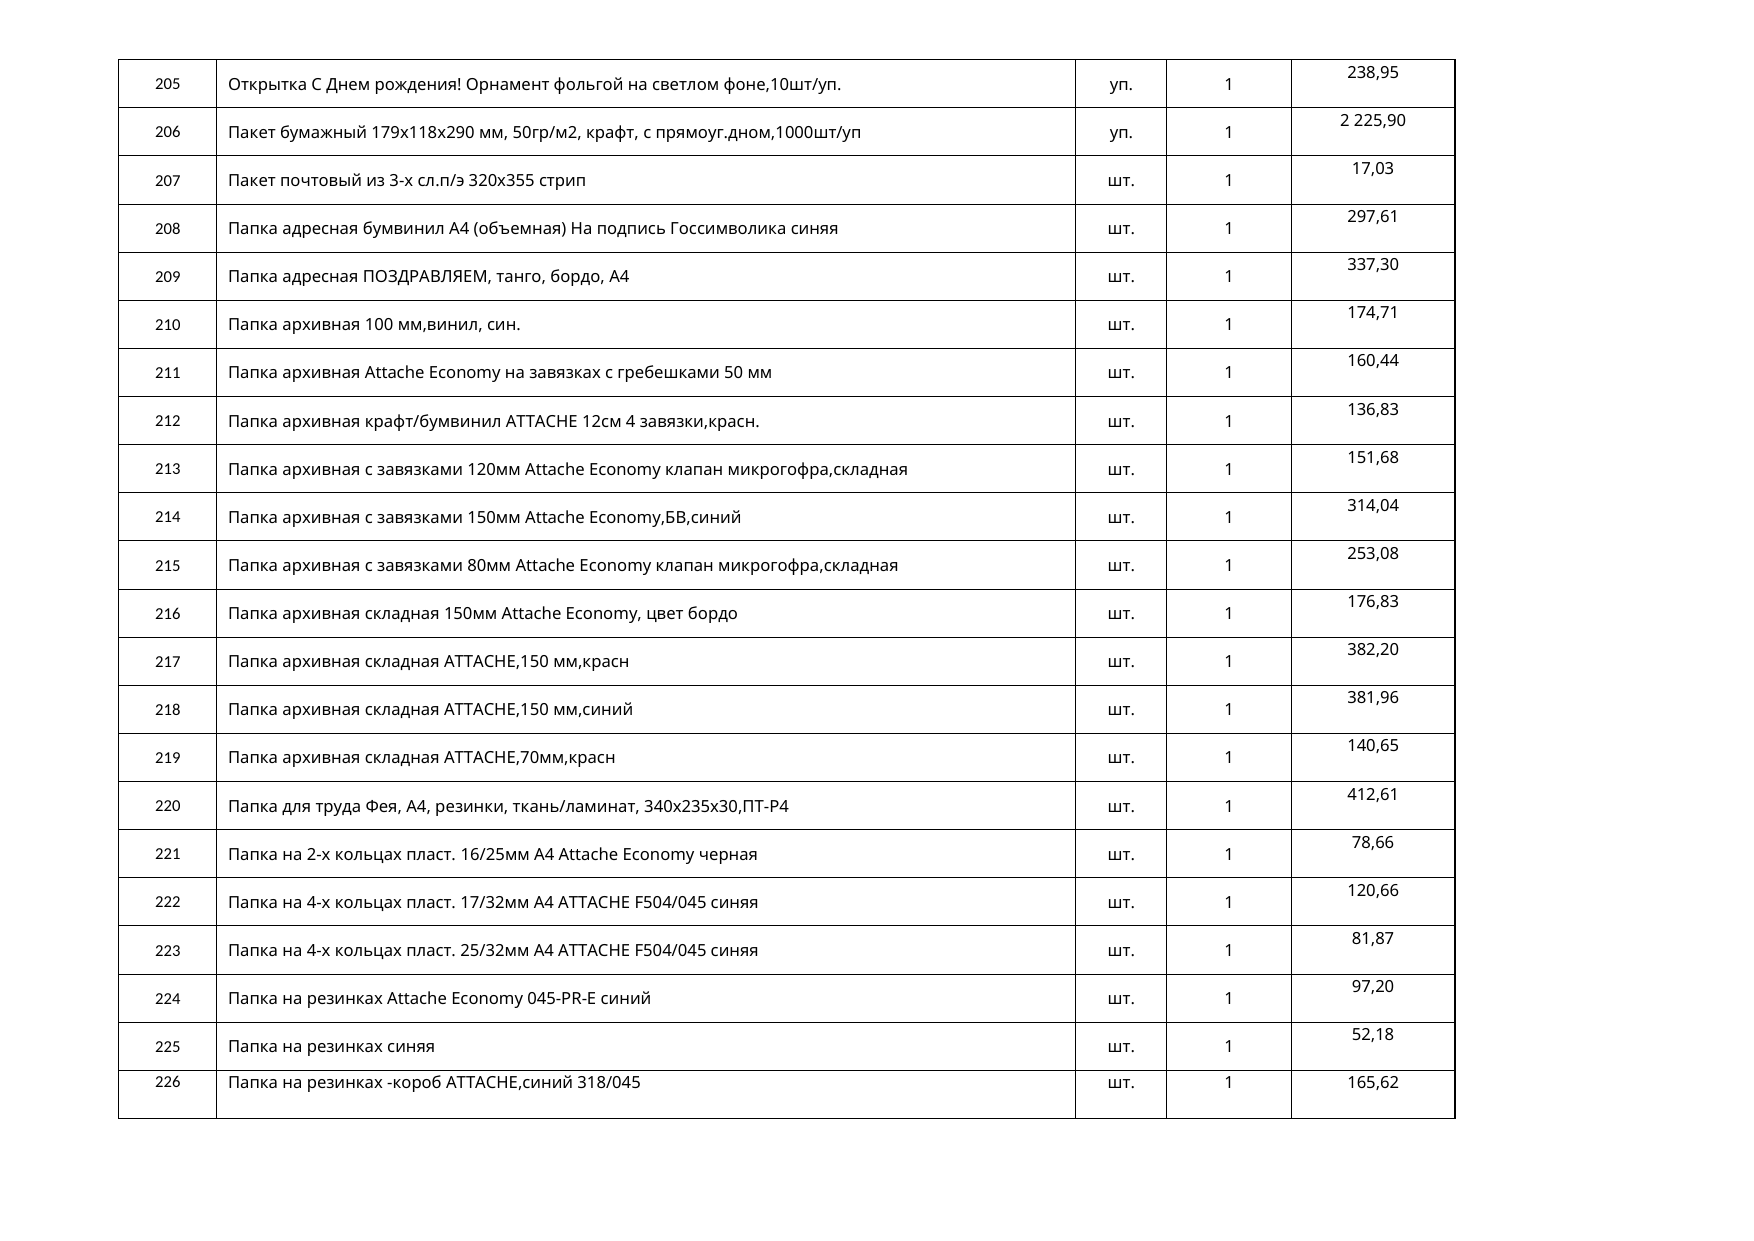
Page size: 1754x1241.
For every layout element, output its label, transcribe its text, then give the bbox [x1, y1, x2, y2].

table_cell уп. [1076, 60, 1166, 107]
table_cell 1 [1167, 1071, 1291, 1118]
table_cell шт. [1076, 878, 1166, 925]
table_cell 382,20 [1292, 638, 1454, 685]
table_cell 381,96 [1292, 686, 1454, 733]
table_cell 208 [119, 205, 216, 252]
table_cell шт. [1076, 975, 1166, 1022]
table_cell шт. [1076, 590, 1166, 637]
table_cell 211 [119, 349, 216, 396]
table_cell Пакет почтовый из 3-х сл.п/э 320х355 стрип [217, 156, 1075, 203]
table_cell 225 [119, 1023, 216, 1070]
table_cell 151,68 [1292, 445, 1454, 492]
table_cell 207 [119, 156, 216, 203]
table_cell Папка адресная бумвинил А4 (объемная) На подпись Госсимволика синяя [217, 205, 1075, 252]
table_cell 221 [119, 830, 216, 877]
table_cell Папка архивная складная ATTACHE,70мм,красн [217, 734, 1075, 781]
table_cell шт. [1076, 782, 1166, 829]
table_cell Папка архивная с завязками 120мм Attache Economy клапан микрогофра,складная [217, 445, 1075, 492]
table_cell 140,65 [1292, 734, 1454, 781]
table_cell шт. [1076, 301, 1166, 348]
table_cell 210 [119, 301, 216, 348]
table_cell Папка на 2-х кольцах пласт. 16/25мм А4 Attache Economy черная [217, 830, 1075, 877]
table_cell Папка на резинках Attache Economy 045-PR-E синий [217, 975, 1075, 1022]
table_cell 205 [119, 60, 216, 107]
table_cell Папка на 4-х кольцах пласт. 25/32мм А4 ATTACHE F504/045 синяя [217, 926, 1075, 973]
table_cell Папка архивная Attache Economy на завязках с гребешками 50 мм [217, 349, 1075, 396]
table_cell шт. [1076, 830, 1166, 877]
table_cell 1 [1167, 1023, 1291, 1070]
table_cell 214 [119, 493, 216, 540]
table_cell 217 [119, 638, 216, 685]
table_cell Папка на 4-х кольцах пласт. 17/32мм А4 ATTACHE F504/045 синяя [217, 878, 1075, 925]
table_cell 314,04 [1292, 493, 1454, 540]
table_cell 1 [1167, 830, 1291, 877]
table_cell 219 [119, 734, 216, 781]
table_cell 1 [1167, 975, 1291, 1022]
table_cell Папка на резинках -короб ATTACHE,синий 318/045 [217, 1071, 1075, 1118]
table_cell 412,61 [1292, 782, 1454, 829]
table_cell 206 [119, 108, 216, 155]
table_cell 174,71 [1292, 301, 1454, 348]
table_cell 216 [119, 590, 216, 637]
table_cell Папка архивная с завязками 150мм Attache Economy,БВ,синий [217, 493, 1075, 540]
table_cell шт. [1076, 493, 1166, 540]
table_cell шт. [1076, 253, 1166, 300]
table_cell 1 [1167, 301, 1291, 348]
table_cell Папка для труда Фея, А4, резинки, ткань/ламинат, 340х235х30,ПТ-Р4 [217, 782, 1075, 829]
table_cell Папка на резинках синяя [217, 1023, 1075, 1070]
table_cell 2 225,90 [1292, 108, 1454, 155]
table_cell 1 [1167, 493, 1291, 540]
table_cell шт. [1076, 1071, 1166, 1118]
table_cell Папка адресная ПОЗДРАВЛЯЕМ, танго, бордо, А4 [217, 253, 1075, 300]
table_cell шт. [1076, 156, 1166, 203]
table_cell шт. [1076, 1023, 1166, 1070]
table_cell 224 [119, 975, 216, 1022]
table_cell шт. [1076, 638, 1166, 685]
table_cell Пакет бумажный 179х118х290 мм, 50гр/м2, крафт, с прямоуг.дном,1000шт/уп [217, 108, 1075, 155]
table_cell шт. [1076, 397, 1166, 444]
table_cell 1 [1167, 349, 1291, 396]
table_cell 220 [119, 782, 216, 829]
table_cell 238,95 [1292, 60, 1454, 107]
table_cell 1 [1167, 734, 1291, 781]
table_cell 1 [1167, 108, 1291, 155]
table_cell 215 [119, 541, 216, 588]
table_cell 160,44 [1292, 349, 1454, 396]
table_cell 1 [1167, 782, 1291, 829]
table_cell 226 [119, 1071, 216, 1118]
table_cell 297,61 [1292, 205, 1454, 252]
table_cell уп. [1076, 108, 1166, 155]
table_cell 218 [119, 686, 216, 733]
table_cell 1 [1167, 878, 1291, 925]
table_cell Папка архивная складная ATTACHE,150 мм,красн [217, 638, 1075, 685]
table_cell 1 [1167, 60, 1291, 107]
table_cell шт. [1076, 734, 1166, 781]
table_cell 213 [119, 445, 216, 492]
table_cell 222 [119, 878, 216, 925]
table_cell 120,66 [1292, 878, 1454, 925]
table_cell 1 [1167, 253, 1291, 300]
table_cell 1 [1167, 926, 1291, 973]
table_cell Папка архивная с завязками 80мм Attache Economy клапан микрогофра,складная [217, 541, 1075, 588]
table_cell шт. [1076, 926, 1166, 973]
table_cell 176,83 [1292, 590, 1454, 637]
table_cell 337,30 [1292, 253, 1454, 300]
table_cell 97,20 [1292, 975, 1454, 1022]
table_cell 1 [1167, 686, 1291, 733]
table_cell шт. [1076, 686, 1166, 733]
table_cell 1 [1167, 445, 1291, 492]
table_cell 1 [1167, 638, 1291, 685]
table_cell шт. [1076, 205, 1166, 252]
table_cell 1 [1167, 541, 1291, 588]
table_cell 136,83 [1292, 397, 1454, 444]
table_cell 212 [119, 397, 216, 444]
table_cell 165,62 [1292, 1071, 1454, 1118]
table_cell Открытка С Днем рождения! Орнамент фольгой на светлом фоне,10шт/уп. [217, 60, 1075, 107]
table_cell 223 [119, 926, 216, 973]
table_cell шт. [1076, 445, 1166, 492]
table_cell 52,18 [1292, 1023, 1454, 1070]
table_cell Папка архивная складная ATTACHE,150 мм,синий [217, 686, 1075, 733]
table_cell 209 [119, 253, 216, 300]
table_cell 1 [1167, 156, 1291, 203]
table_cell 1 [1167, 590, 1291, 637]
table_cell Папка архивная складная 150мм Attache Economy, цвет бордо [217, 590, 1075, 637]
table_cell 1 [1167, 205, 1291, 252]
table_cell шт. [1076, 349, 1166, 396]
table_cell 1 [1167, 397, 1291, 444]
table_cell Папка архивная 100 мм,винил, син. [217, 301, 1075, 348]
table_cell 81,87 [1292, 926, 1454, 973]
table_cell 78,66 [1292, 830, 1454, 877]
table_cell Папка архивная крафт/бумвинил ATTACHE 12см 4 завязки,красн. [217, 397, 1075, 444]
table_cell 17,03 [1292, 156, 1454, 203]
table_cell 253,08 [1292, 541, 1454, 588]
table_cell шт. [1076, 541, 1166, 588]
